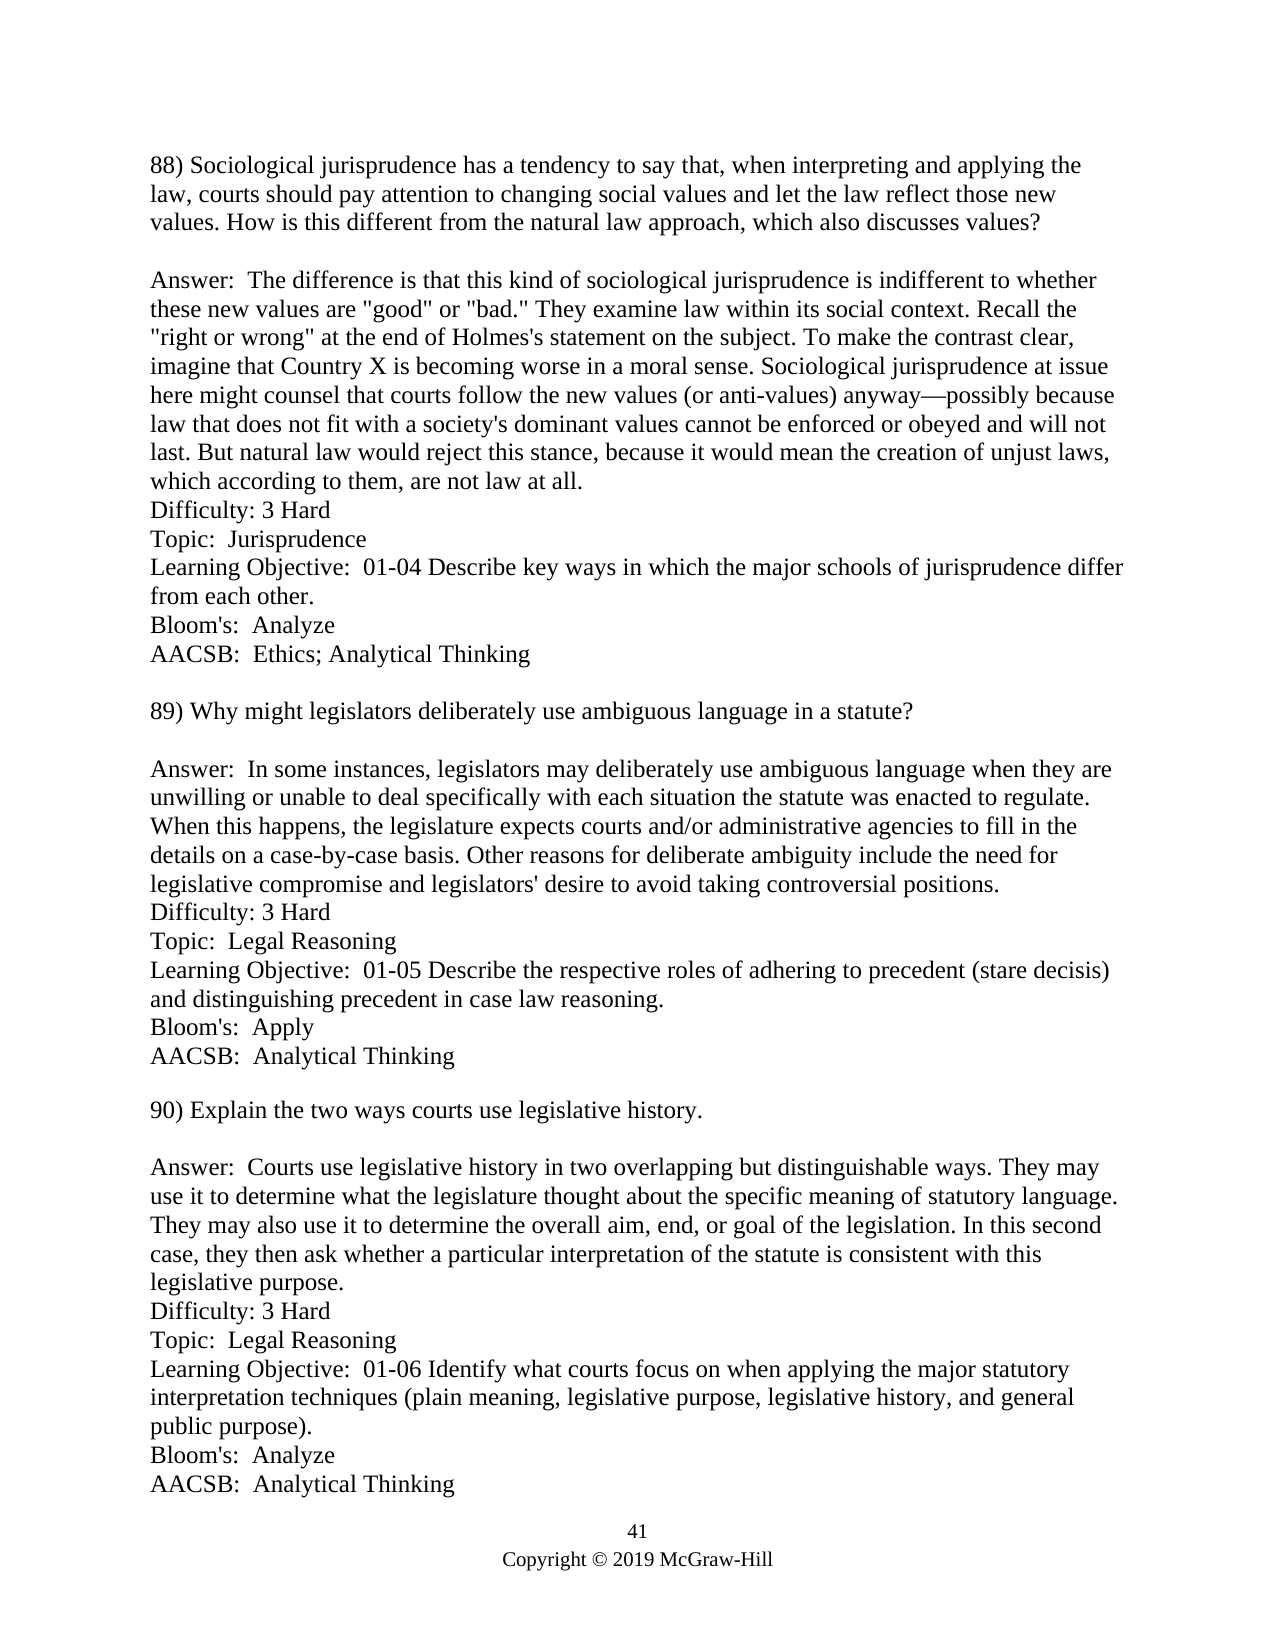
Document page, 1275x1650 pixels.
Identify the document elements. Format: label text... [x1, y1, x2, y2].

text Learning Objective: 01-04 Describe key ways in which the major schools of jurisprudence differ from each other. [150, 552, 1125, 610]
text Answer: The difference is that this kind of sociological jurisprudence is indifferent to whether these new values are "good" or "bad." They examine law within its social context. Recall the "right or wrong" at the end of Holmes's statement on the subject. To make the contrast clear, imagine that Country X is becoming worse in a moral sense. Sociological jurisprudence at issue here might counsel that courts follow the new values (or anti-values) anyway—possibly because law that does not fit with a society's dominant values cannot be enforced or obeyed and will not last. But natural law would reject this stance, because it would mean the creation of unjust laws, which according to them, are not law at all. [150, 265, 1125, 495]
text Learning Objective: 01-06 Identify what courts focus on when applying the major statutory interpretation techniques (plain meaning, legislative purpose, legislative history, and general public purpose). [150, 1354, 1125, 1440]
text 90) Explain the two ways courts use legislative history. [150, 1095, 1125, 1124]
text Difficulty: 3 Hard [150, 897, 1125, 926]
text 88) Sociological jurisprudence has a tendency to say that, when interpreting and applying the law, courts should pay attention to changing social values and let the law reflect those new values. How is this different from the natural law approach, which also discusses values? [150, 150, 1125, 236]
text Difficulty: 3 Hard [150, 495, 1125, 524]
text Topic: Legal Reasoning [150, 926, 1125, 955]
text Bloom's: Analyze [150, 610, 1125, 639]
text AACSB: Analytical Thinking [150, 1469, 1125, 1497]
text Learning Objective: 01-05 Describe the respective roles of adhering to precedent (stare decisis) and distinguishing precedent in case law reasoning. [150, 955, 1125, 1012]
text Topic: Legal Reasoning [150, 1325, 1125, 1354]
text AACSB: Ethics; Analytical Thinking [150, 639, 1125, 667]
text Difficulty: 3 Hard [150, 1296, 1125, 1325]
text 89) Why might legislators deliberately use ambiguous language in a statute? [150, 696, 1125, 725]
text Answer: Courts use legislative history in two overlapping but distinguishable ways. They may use it to determine what the legislature thought about the specific meaning of statutory language. They may also use it to determine the overall aim, end, or goal of the legislation. In this second case, they then ask whether a particular interpretation of the statute is consistent with this legislative purpose. [150, 1152, 1125, 1296]
text AACSB: Analytical Thinking [150, 1041, 1125, 1070]
text Bloom's: Apply [150, 1012, 1125, 1041]
text Topic: Jurisprudence [150, 524, 1125, 552]
text Answer: In some instances, legislators may deliberately use ambiguous language when they are unwilling or unable to deal specifically with each situation the statute was enacted to regulate. When this happens, the legislature expects courts and/or administrative agencies to fill in the details on a case-by-case basis. Other reasons for deliberate ambiguity include the need for legislative compromise and legislators' desire to avoid taking controversial positions. [150, 754, 1125, 897]
text Bloom's: Analyze [150, 1440, 1125, 1469]
